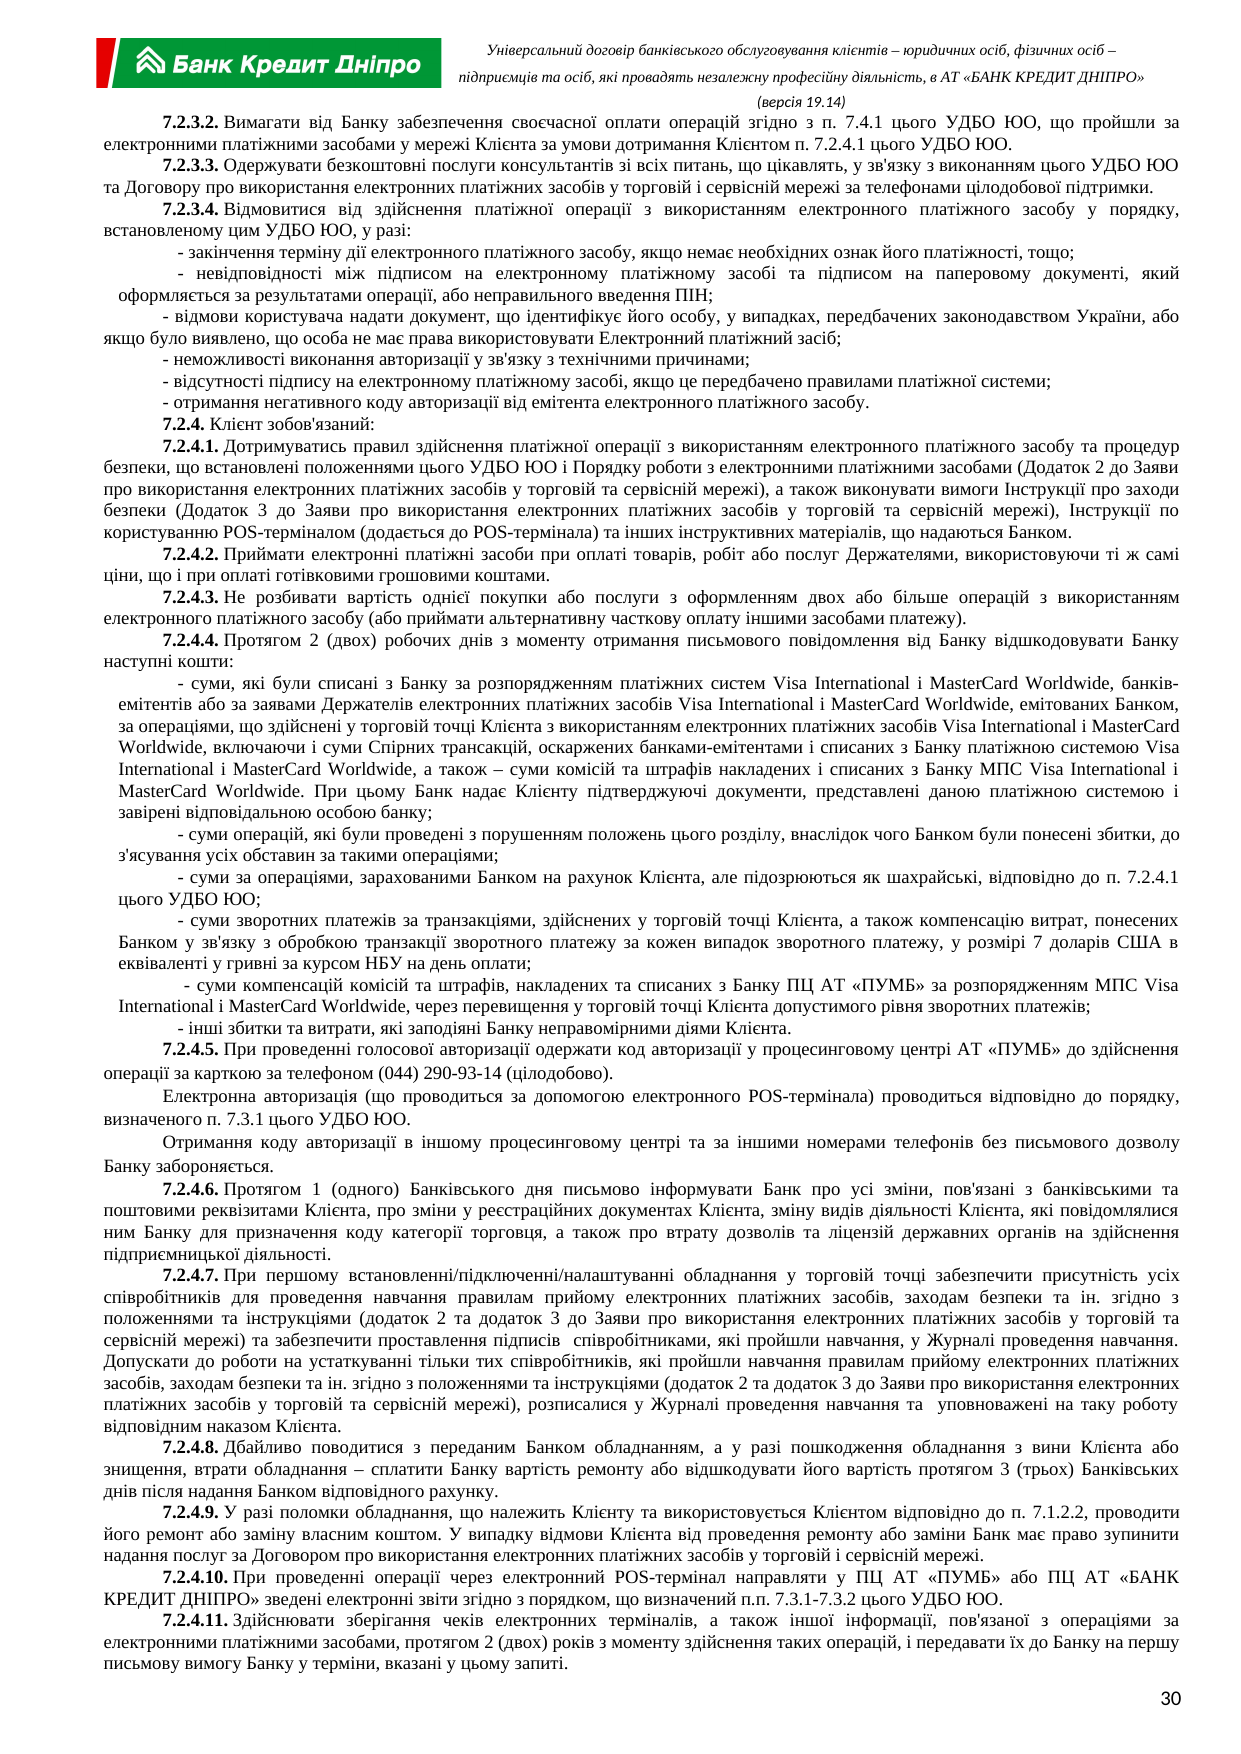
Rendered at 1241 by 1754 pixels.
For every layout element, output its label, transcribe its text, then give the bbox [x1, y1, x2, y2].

list - суми компенсацій комісій та штрафів, накладених та списаних з Банку ПЦ АТ «ПУМБ» за розпорядженням МПС Visa International і MasterCard Worldwide, через перевищення у торговій точці Клієнта допустимого рівня зворотних платежів; [118, 974, 1181, 1017]
list - закінчення терміну дії електронного платіжного засобу, якщо немає необхідних ознак його платіжності, тощо; [118, 241, 1181, 262]
list Здійснювати зберігання чеків електронних терміналів, а також іншої інформації, пов'язаної з операціями за електронними платіжними засобами, протягом 2 (двох) років з моменту здійснення таких операцій, і передавати їх до Банку на першу письмову вимогу Банку у терміни, вказані у цьому запиті. [103, 1609, 1181, 1674]
list Протягом 1 (одного) Банківського дня письмово інформувати Банк про усі зміни, пов'язані з банківськими та поштовими реквізитами Клієнта, про зміни у реєстраційних документах Клієнта, зміну видів діяльності Клієнта, які повідомлялися ним Банку для призначення коду категорії торговця, а також про втрату дозволів та ліцензій державних органів на здійснення підприємницької діяльності. [103, 1178, 1181, 1264]
list Не розбивати вартість однієї покупки або послуги з оформленням двох або більше операцій з використанням електронного платіжного засобу (або приймати альтернативну часткову оплату іншими засобами платежу). [103, 586, 1181, 629]
picture [96, 38, 442, 88]
list При проведенні операції через електронний POS-термінал направляти у ПЦ АТ «ПУМБ» або ПЦ АТ «БАНК КРЕДИТ ДНІПРО» зведені електронні звіти згідно з порядком, що визначений п.п. 7.3.1-7.3.2 цього УДБО ЮО. [103, 1566, 1181, 1609]
list Електронна авторизація (що проводиться за допомогою електронного POS-термінала) проводиться відповідно до порядку, визначеного п. 7.3.1 цього УДБО ЮО. [103, 1085, 1181, 1129]
list Дбайливо поводитися з переданим Банком обладнанням, а у разі пошкодження обладнання з вини Клієнта або знищення, втрати обладнання – сплатити Банку вартість ремонту або відшкодувати його вартість протягом 3 (трьох) Банківських днів після надання Банком відповідного рахунку. [103, 1436, 1181, 1501]
list - відсутності підпису на електронному платіжному засобі, якщо це передбачено правилами платіжної системи; [103, 370, 1181, 391]
list - суми за операціями, зарахованими Банком на рахунок Клієнта, але підозрюються як шахрайські, відповідно до п. 7.2.4.1 цього УДБО ЮО; [118, 866, 1181, 909]
list - суми, які були списані з Банку за розпорядженням платіжних систем Visa International і MasterCard Worldwide, банків-емітентів або за заявами Держателів електронних платіжних засобів Visa International і MasterCard Worldwide, емітованих Банком, за операціями, що здійснені у торговій точці Клієнта з використанням електронних платіжних засобів Visa International і MasterCard Worldwide, включаючи і суми Спірних трансакцій, оскаржених банками-емітентами і списаних з Банку платіжною системою Visa International і MasterCard Worldwide, а також – суми комісій та штрафів накладених і списаних з Банку МПС Visa International і MasterCard Worldwide. При цьому Банк надає Клієнту підтверджуючі документи, представлені даною платіжною системою і завірені відповідальною особою банку; [118, 672, 1181, 823]
list Одержувати безкоштовні послуги консультантів зі всіх питань, що цікавлять, у зв'язку з виконанням цього УДБО ЮО та Договору про використання електронних платіжних засобів у торговій і сервісній мережі за телефонами цілодобової підтримки. [103, 154, 1181, 197]
text Отримання коду авторизації в іншому процесинговому центрі та за іншими номерами телефонів без письмового дозволу Банку забороняється. [103, 1131, 1181, 1176]
list Відмовитися від здійснення платіжної операції з використанням електронного платіжного засобу у порядку, встановленому цим УДБО ЮО, у разі: [103, 197, 1181, 241]
list У разі поломки обладнання, що належить Клієнту та використовується Клієнтом відповідно до п. 7.1.2.2, проводити його ремонт або заміну власним коштом. У випадку відмови Клієнта від проведення ремонту або заміни Банк має право зупинити надання послуг за Договором про використання електронних платіжних засобів у торговій і сервісній мережі. [103, 1501, 1181, 1566]
list - суми операцій, які були проведені з порушенням положень цього розділу, внаслідок чого Банком були понесені збитки, до з'ясування усіх обставин за такими операціями; [118, 823, 1181, 866]
list Вимагати від Банку забезпечення своєчасної оплати операцій згідно з п. 7.4.1 цього УДБО ЮО, що пройшли за електронними платіжними засобами у мережі Клієнта за умови дотримання Клієнтом п. 7.2.4.1 цього УДБО ЮО. [103, 85, 1181, 154]
list Клієнт зобов'язаний: [103, 413, 1181, 434]
list Приймати електронні платіжні засоби при оплаті товарів, робіт або послуг Держателями, використовуючи ті ж самі ціни, що і при оплаті готівковими грошовими коштами. [103, 542, 1181, 586]
list Протягом 2 (двох) робочих днів з моменту отримання письмового повідомлення від Банку відшкодовувати Банку наступні кошти: [103, 629, 1181, 672]
list - невідповідності між підписом на електронному платіжному засобі та підписом на паперовому документі, який оформляється за результатами операції, або неправильного введення ПІН; [118, 262, 1181, 305]
list При першому встановленні/підключенні/налаштуванні обладнання у торговій точці забезпечити присутність усіх співробітників для проведення навчання правилам прийому електронних платіжних засобів, заходам безпеки та ін. згідно з положеннями та інструкціями (додаток 2 та додаток 3 до Заяви про використання електронних платіжних засобів у торговій та сервісній мережі) та забезпечити проставлення підписів співробітниками, які пройшли навчання, у Журналі проведення навчання. Допускати до роботи на устаткуванні тільки тих співробітників, які пройшли навчання правилам прийому електронних платіжних засобів, заходам безпеки та ін. згідно з положеннями та інструкціями (додаток 2 та додаток 3 до Заяви про використання електронних платіжних засобів у торговій та сервісній мережі), розписалися у Журналі проведення навчання та уповноважені на таку роботу відповідним наказом Клієнта. [103, 1264, 1181, 1436]
list - отримання негативного коду авторизації від емітента електронного платіжного засобу. [103, 391, 1181, 413]
list - відмови користувача надати документ, що ідентифікує його особу, у випадках, передбачених законодавством України, або якщо було виявлено, що особа не має права використовувати Електронний платіжний засіб; [103, 305, 1181, 348]
list - інші збитки та витрати, які заподіяні Банку неправомірними діями Клієнта. [118, 1017, 1181, 1038]
list - суми зворотних платежів за транзакціями, здійснених у торговій точці Клієнта, а також компенсацію витрат, понесених Банком у зв'язку з обробкою транзакції зворотного платежу за кожен випадок зворотного платежу, у розмірі 7 доларів США в еквіваленті у гривні за курсом НБУ на день оплати; [118, 909, 1181, 974]
list При проведенні голосової авторизації одержати код авторизації у процесинговому центрі АТ «ПУМБ» до здійснення операції за карткою за телефоном (044) 290-93-14 (цілодобово). [103, 1038, 1181, 1083]
list - неможливості виконання авторизації у зв'язку з технічними причинами; [103, 348, 1181, 370]
list Дотримуватись правил здійснення платіжної операції з використанням електронного платіжного засобу та процедур безпеки, що встановлені положеннями цього УДБО ЮО і Порядку роботи з електронними платіжними засобами (Додаток 2 до Заяви про використання електронних платіжних засобів у торговій та сервісній мережі), а також виконувати вимоги Інструкції про заходи безпеки (Додаток 3 до Заяви про використання електронних платіжних засобів у торговій та сервісній мережі), Інструкції по користуванню POS-терміналом (додається до POS-термінала) та інших інструктивних матеріалів, що надаються Банком. [103, 434, 1181, 542]
